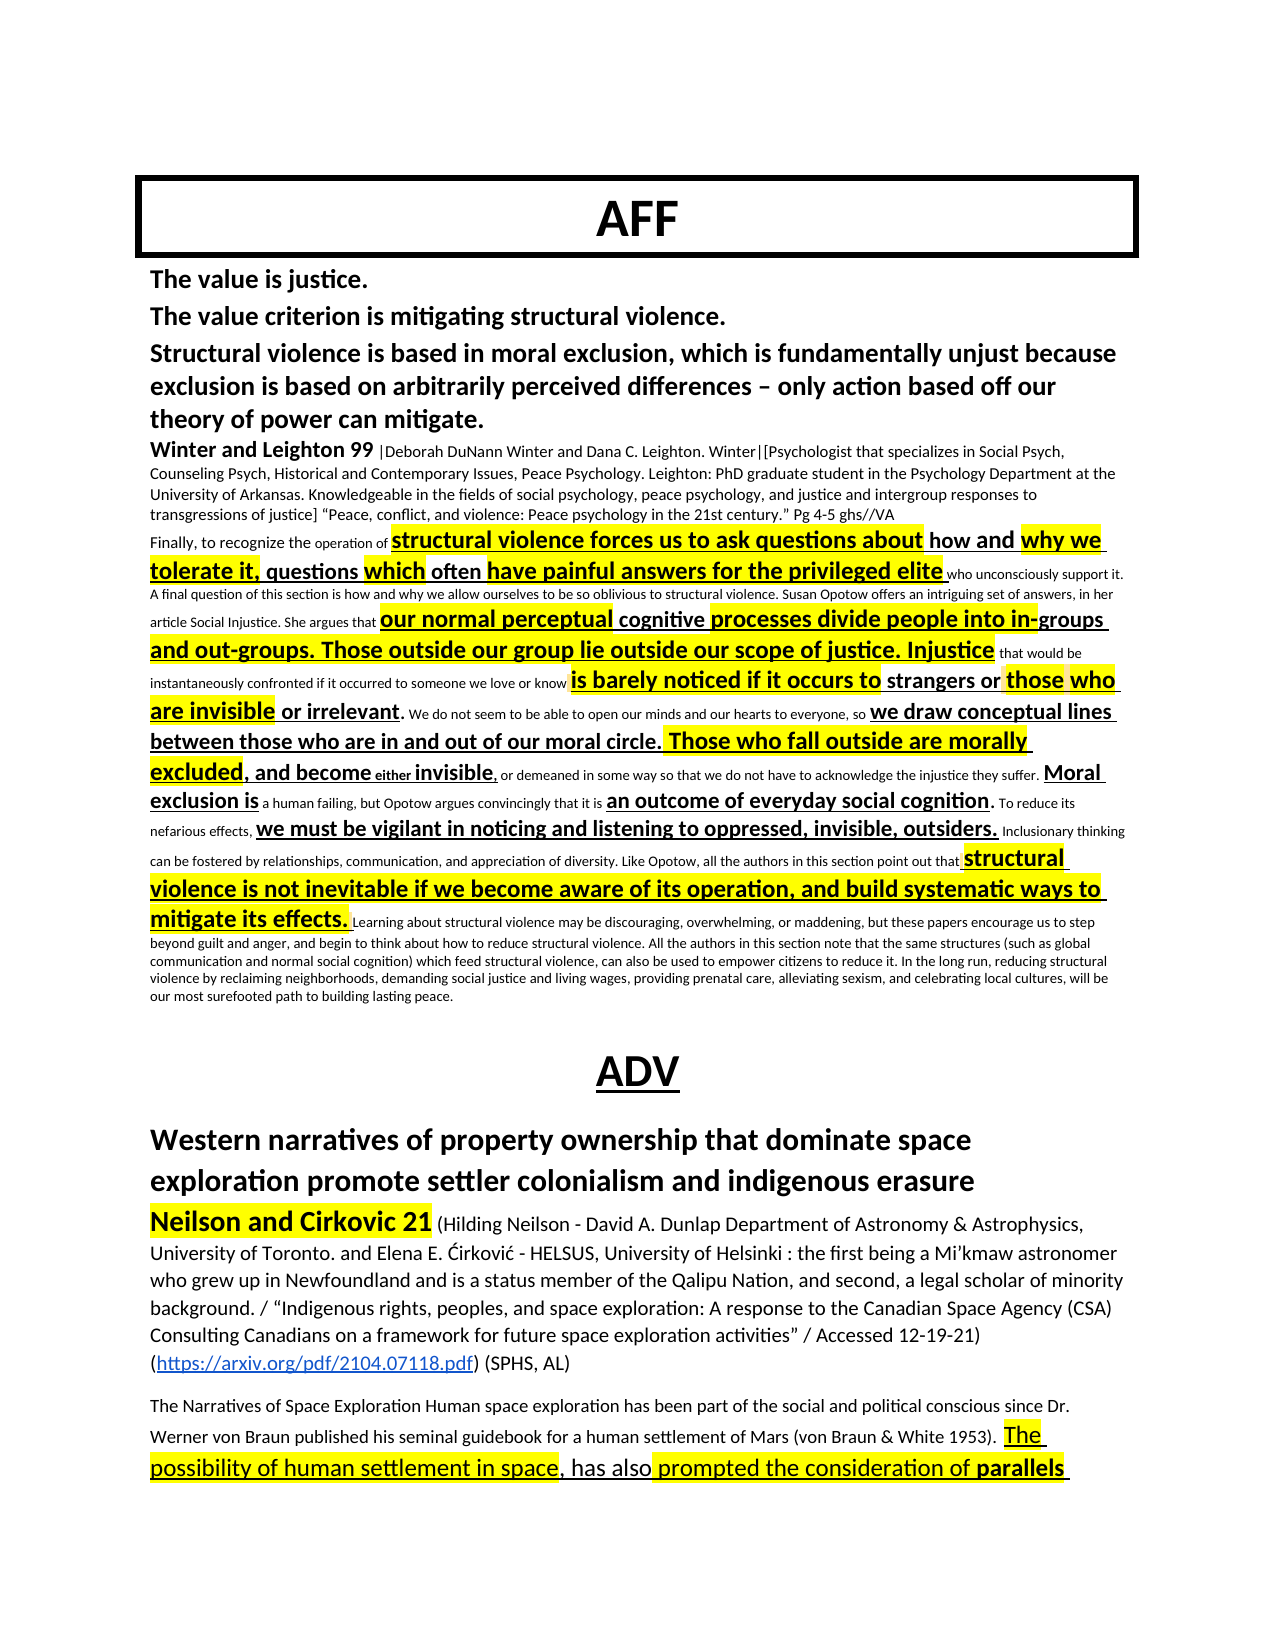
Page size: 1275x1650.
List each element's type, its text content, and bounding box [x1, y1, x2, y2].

subtitle AFF [142, 181, 1133, 252]
subtitle The value is justice. [150, 262, 1125, 295]
subtitle ADV [150, 1042, 1125, 1098]
text Neilson and Cirkovic 21 (Hilding Neilson - David A. Dunlap Department of Astronomy & Astrophysics, University of Toronto. and Elena E. Ćirković - HELSUS, University of Helsinki : the first being a Mi’kmaw astronomer who grew up in Newfoundland and is a status member of the Qalipu Nation, and second, a legal scholar of minority background. / “Indigenous rights, peoples, and space exploration: A response to the Canadian Space Agency (CSA) Consulting Canadians on a framework for future space exploration activities” / Accessed 12-19-21) (https://arxiv.org/pdf/2104.07118.pdf) (SPHS, AL) [150, 1203, 1125, 1375]
subtitle The value criterion is mitigating structural violence. [150, 299, 1125, 332]
text Finally, to recognize the operation of structural violence forces us to ask questions about how and why we tolerate it, questions which often have painful answers for the privileged elite who unconsciously support it. A final question of this section is how and why we allow ourselves to be so oblivious to structural violence. Susan Opotow offers an intriguing set of answers, in her article Social Injustice. She argues that our normal perceptual cognitive processes divide people into in-groups and out-groups. Those outside our group lie outside our scope of justice. Injustice that would be instantaneously confronted if it occurred to someone we love or know is barely noticed if it occurs to strangers or those who are invisible or irrelevant. We do not seem to be able to open our minds and our hearts to everyone, so we draw conceptual lines between those who are in and out of our moral circle. Those who fall outside are morally excluded, and become either invisible, or demeaned in some way so that we do not have to acknowledge the injustice they suffer. Moral exclusion is a human failing, but Opotow argues convincingly that it is an outcome of everyday social cognition. To reduce its nefarious effects, we must be vigilant in noticing and listening to oppressed, invisible, outsiders. Inclusionary thinking can be fostered by relationships, communication, and appreciation of diversity. Like Opotow, all the authors in this section point out that structural violence is not inevitable if we become aware of its operation, and build systematic ways to mitigate its effects. Learning about structural violence may be discouraging, overwhelming, or maddening, but these papers encourage us to step beyond guilt and anger, and begin to think about how to reduce structural violence. All the authors in this section note that the same structures (such as global communication and normal social cognition) which feed structural violence, can also be used to empower citizens to reduce it. In the long run, reducing structural violence by reclaiming neighborhoods, demanding social justice and living wages, providing prenatal care, alleviating sexism, and celebrating local cultures, will be our most surefooted path to building lasting peace. [150, 524, 1125, 1005]
subtitle Structural violence is based in moral exclusion, which is fundamentally unjust because exclusion is based on arbitrarily perceived differences – only action based off our theory of power can mitigate. [150, 336, 1125, 435]
text Winter and Leighton 99 |Deborah DuNann Winter and Dana C. Leighton. Winter|[Psychologist that specializes in Social Psych, Counseling Psych, Historical and Contemporary Issues, Peace Psychology. Leighton: PhD graduate student in the Psychology Department at the University of Arkansas. Knowledgeable in the fields of social psychology, peace psychology, and justice and intergroup responses to transgressions of justice] “Peace, conflict, and violence: Peace psychology in the 21st century.” Pg 4-5 ghs//VA [150, 435, 1125, 524]
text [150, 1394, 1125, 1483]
subtitle Western narratives of property ownership that dominate space exploration promote settler colonialism and indigenous erasure [150, 1120, 1125, 1199]
